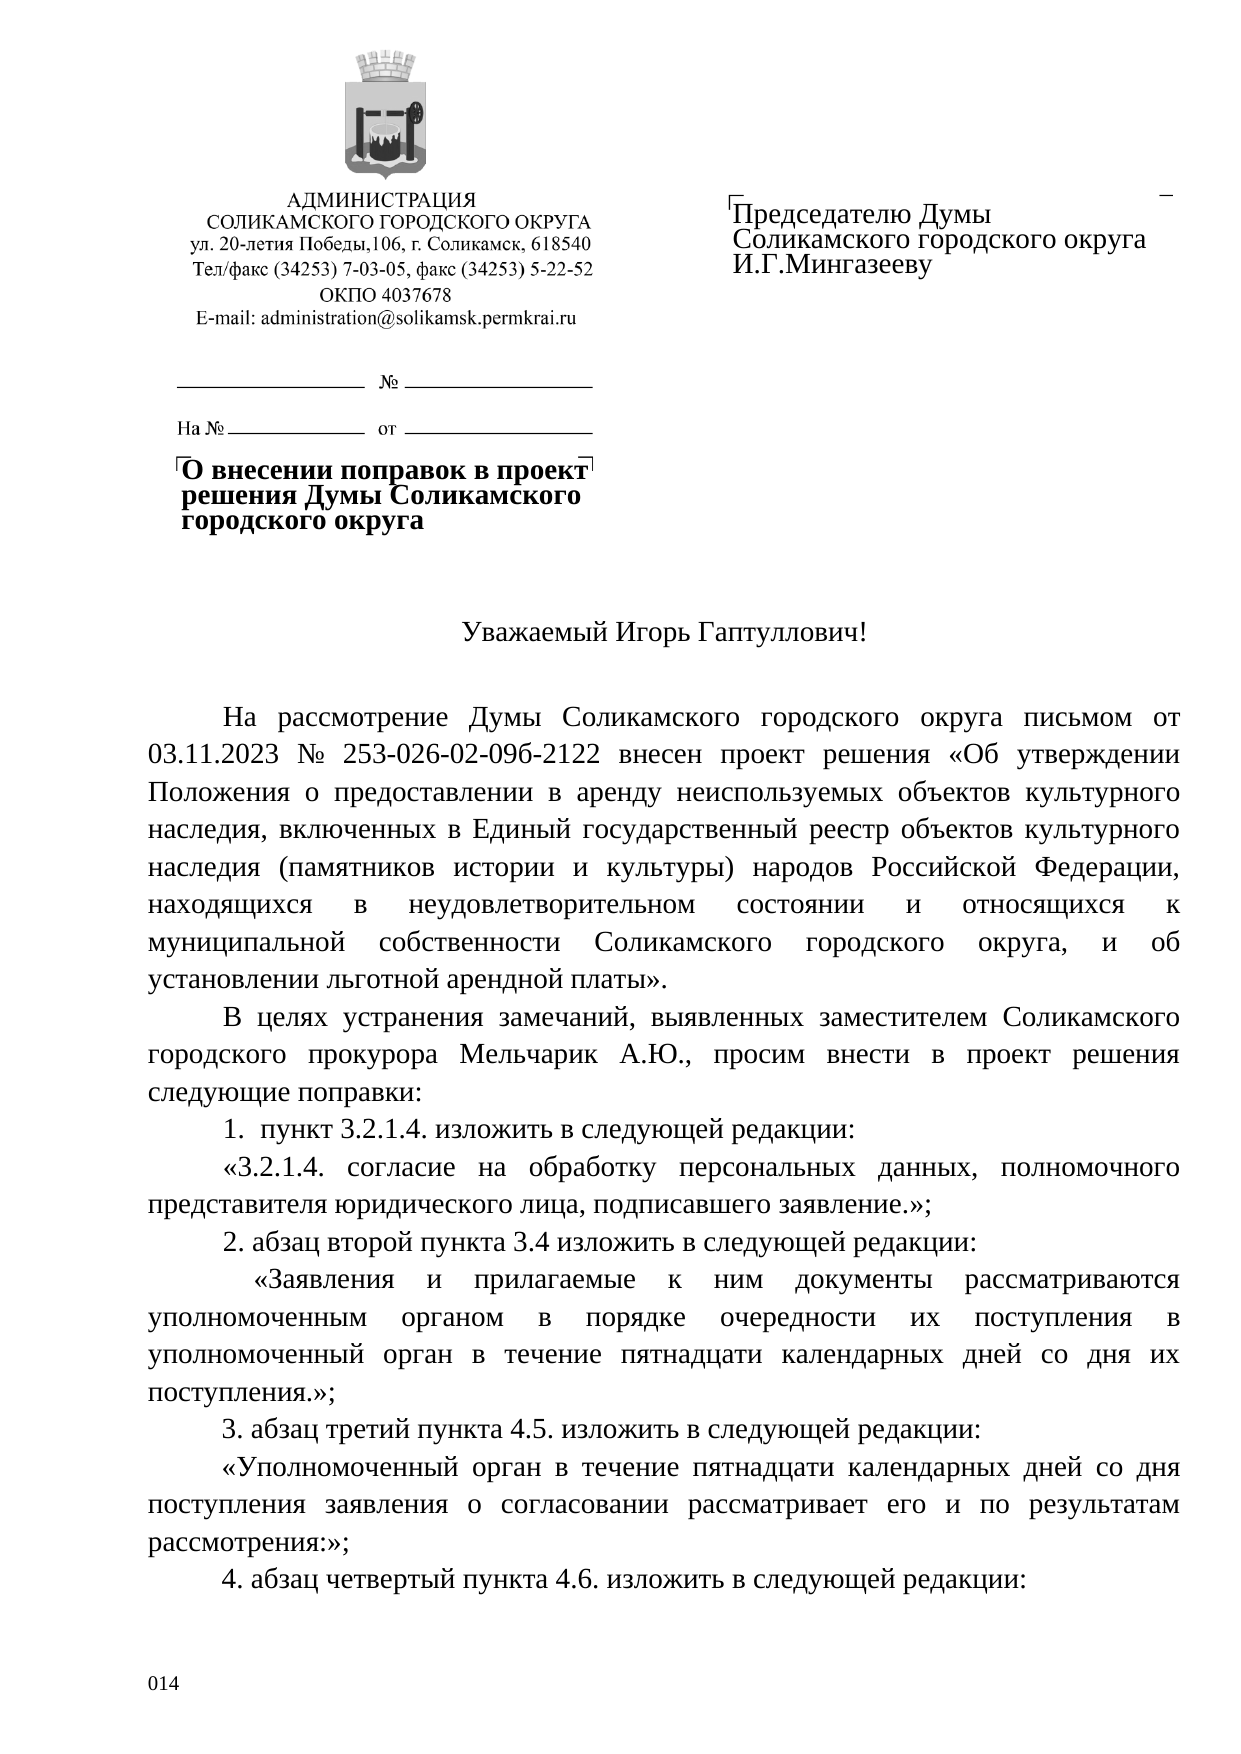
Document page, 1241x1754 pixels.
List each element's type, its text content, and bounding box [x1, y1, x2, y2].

picture [187, 461, 198, 471]
text «Заявления и прилагаемые к ним документы рассматриваются уполномоченным органом в порядке очередности их поступления в уполномоченный орган в течение пятнадцати календарных дней со дня их поступления.»; [148, 1258, 1181, 1408]
text «Уполномоченный орган в течение пятнадцати календарных дней со дня поступления заявления о согласовании рассматривает его и по результатам рассмотрения:»; [148, 1446, 1181, 1558]
text Уважаемый Игорь Гаптуллович! [148, 621, 1181, 646]
text 2. абзац второй пункта 3.4 изложить в следующей редакции: [148, 1221, 1181, 1258]
text «3.2.1.4. согласие на обработку персональных данных, полномочного представителя юридического лица, подписавшего заявление.»; [148, 1146, 1181, 1221]
text В целях устранения замечаний, выявленных заместителем Соликамского городского прокурора Мельчарик А.Ю., просим внести в проект решения следующие поправки: [148, 996, 1181, 1108]
list пункт 3.2.1.4. изложить в следующей редакции: [223, 1108, 1181, 1146]
picture [169, 37, 1173, 471]
text 4. абзац четвертый пункта 4.6. изложить в следующей редакции: [148, 1558, 1181, 1596]
text На рассмотрение Думы Соликамского городского округа письмом от 03.11.2023 № 253-026-02-09б-2122 внесен проект решения «Об утверждении Положения о предоставлении в аренду неиспользуемых объектов культурного наследия, включенных в Единый государственный реестр объектов культурного наследия (памятников истории и культуры) народов Российской Федерации, находящихся в неудовлетворительном состоянии и относящихся к муниципальной собственности Соликамского городского округа, и об установлении льготной арендной платы». [148, 696, 1181, 996]
text 3. абзац третий пункта 4.5. изложить в следующей редакции: [148, 1408, 1181, 1446]
